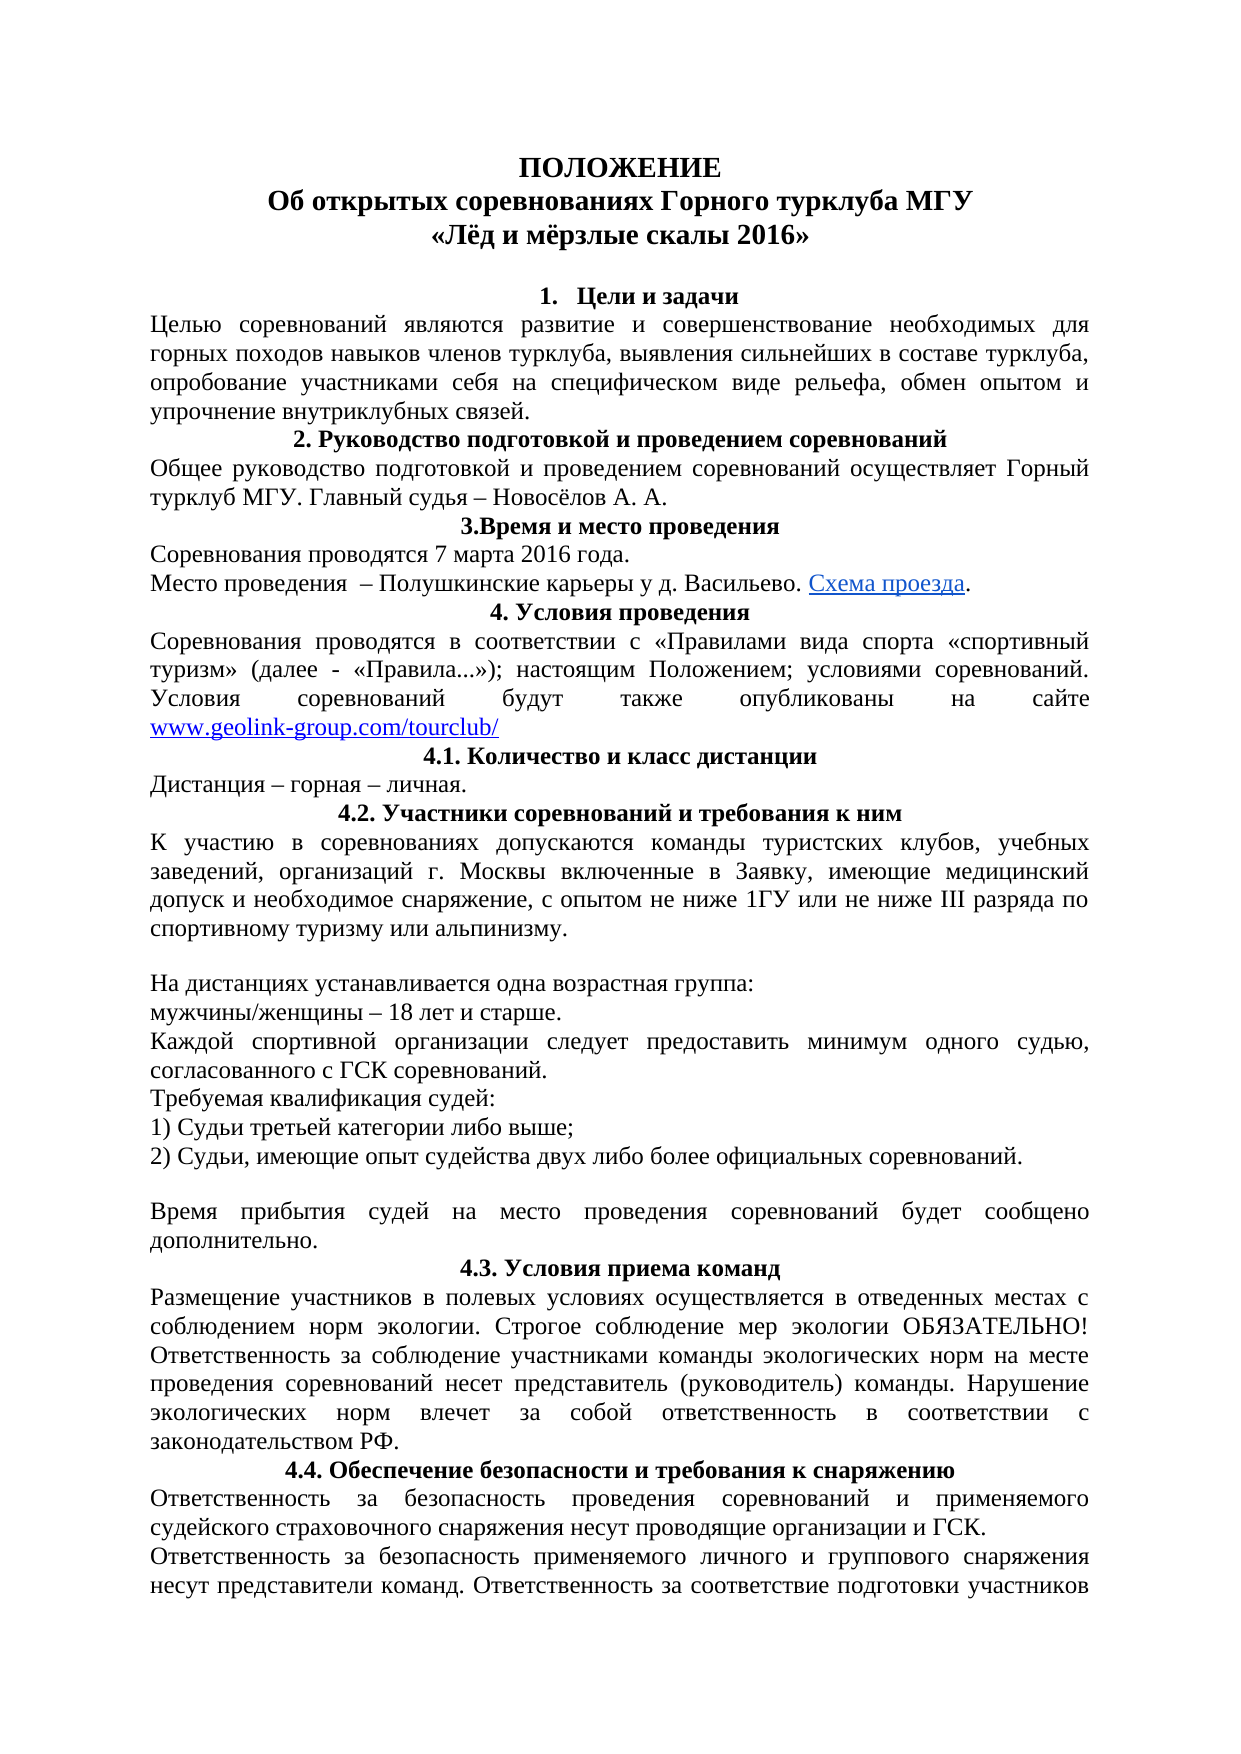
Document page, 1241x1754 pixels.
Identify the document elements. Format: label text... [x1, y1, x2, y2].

text Соревнования проводятся в соответствии с «Правилами вида спорта «спортивный туризм» (далее - «Правила...»); настоящим Положением; условиями соревнований. Условия соревнований будут также опубликованы на сайте www.geolink-group.com/tourclub/ [150, 626, 1090, 741]
text Дистанция – горная – личная. [150, 769, 1090, 798]
text Размещение участников в полевых условиях осуществляется в отведенных местах с соблюдением норм экологии. Строгое соблюдение мер экологии ОБЯЗАТЕЛЬНО! Ответственность за соблюдение участниками команды экологических норм на месте проведения соревнований несет представитель (руководитель) команды. Нарушение экологических норм влечет за собой ответственность в соответствии с законодательством РФ. [150, 1282, 1090, 1455]
text 2) Судьи, имеющие опыт судейства двух либо более официальных соревнований. [150, 1141, 1090, 1170]
text Место проведения – Полушкинские карьеры у д. Васильево. Схема проезда. [150, 568, 1090, 597]
text 4.3. Условия приема команд [150, 1253, 1090, 1282]
text 4.2. Участники соревнований и требования к ним [150, 798, 1090, 827]
text Целью соревнований являются развитие и совершенствование необходимых для горных походов навыков членов турклуба, выявления сильнейших в составе турклуба, опробование участниками себя на специфическом виде рельефа, обмен опытом и упрочнение внутриклубных связей. [150, 309, 1090, 424]
text Каждой спортивной организации следует предоставить минимум одного судью, согласованного с ГСК соревнований. [150, 1026, 1090, 1083]
text Ответственность за безопасность проведения соревнований и применяемого судейского страховочного снаряжения несут проводящие организации и ГСК. [150, 1483, 1090, 1541]
text «Лёд и мёрзлые скалы 2016» [150, 217, 1090, 251]
text Требуемая квалификация судей: [150, 1083, 1090, 1112]
text К участию в соревнованиях допускаются команды туристских клубов, учебных заведений, организаций г. Москвы включенные в Заявку, имеющие медицинский допуск и необходимое снаряжение, с опытом не ниже 1ГУ или не ниже III разряда по спортивному туризму или альпинизму. [150, 827, 1090, 942]
text 3.Время и место проведения [150, 511, 1090, 539]
text 4.1. Количество и класс дистанции [150, 741, 1090, 769]
text Общее руководство подготовкой и проведением соревнований осуществляет Горный турклуб МГУ. Главный судья – Новосёлов А. А. [150, 453, 1090, 511]
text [150, 1541, 1090, 1598]
text ПОЛОЖЕНИЕ [150, 150, 1090, 183]
text 4.4. Обеспечение безопасности и требования к снаряжению [150, 1455, 1090, 1483]
text Соревнования проводятся 7 марта 2016 года. [150, 539, 1090, 568]
list Цели и задачи [187, 281, 1090, 309]
text 4. Условия проведения [150, 597, 1090, 626]
text 1) Судьи третьей категории либо выше; [150, 1112, 1090, 1141]
text 2. Руководство подготовкой и проведением соревнований [150, 424, 1090, 453]
text Время прибытия судей на место проведения соревнований будет сообщено дополнительно. [150, 1196, 1090, 1253]
text Об открытых соревнованиях Горного турклуба МГУ [150, 183, 1090, 217]
text мужчины/женщины – 18 лет и старше. [150, 997, 1090, 1026]
text На дистанциях устанавливается одна возрастная группа: [150, 968, 1090, 997]
